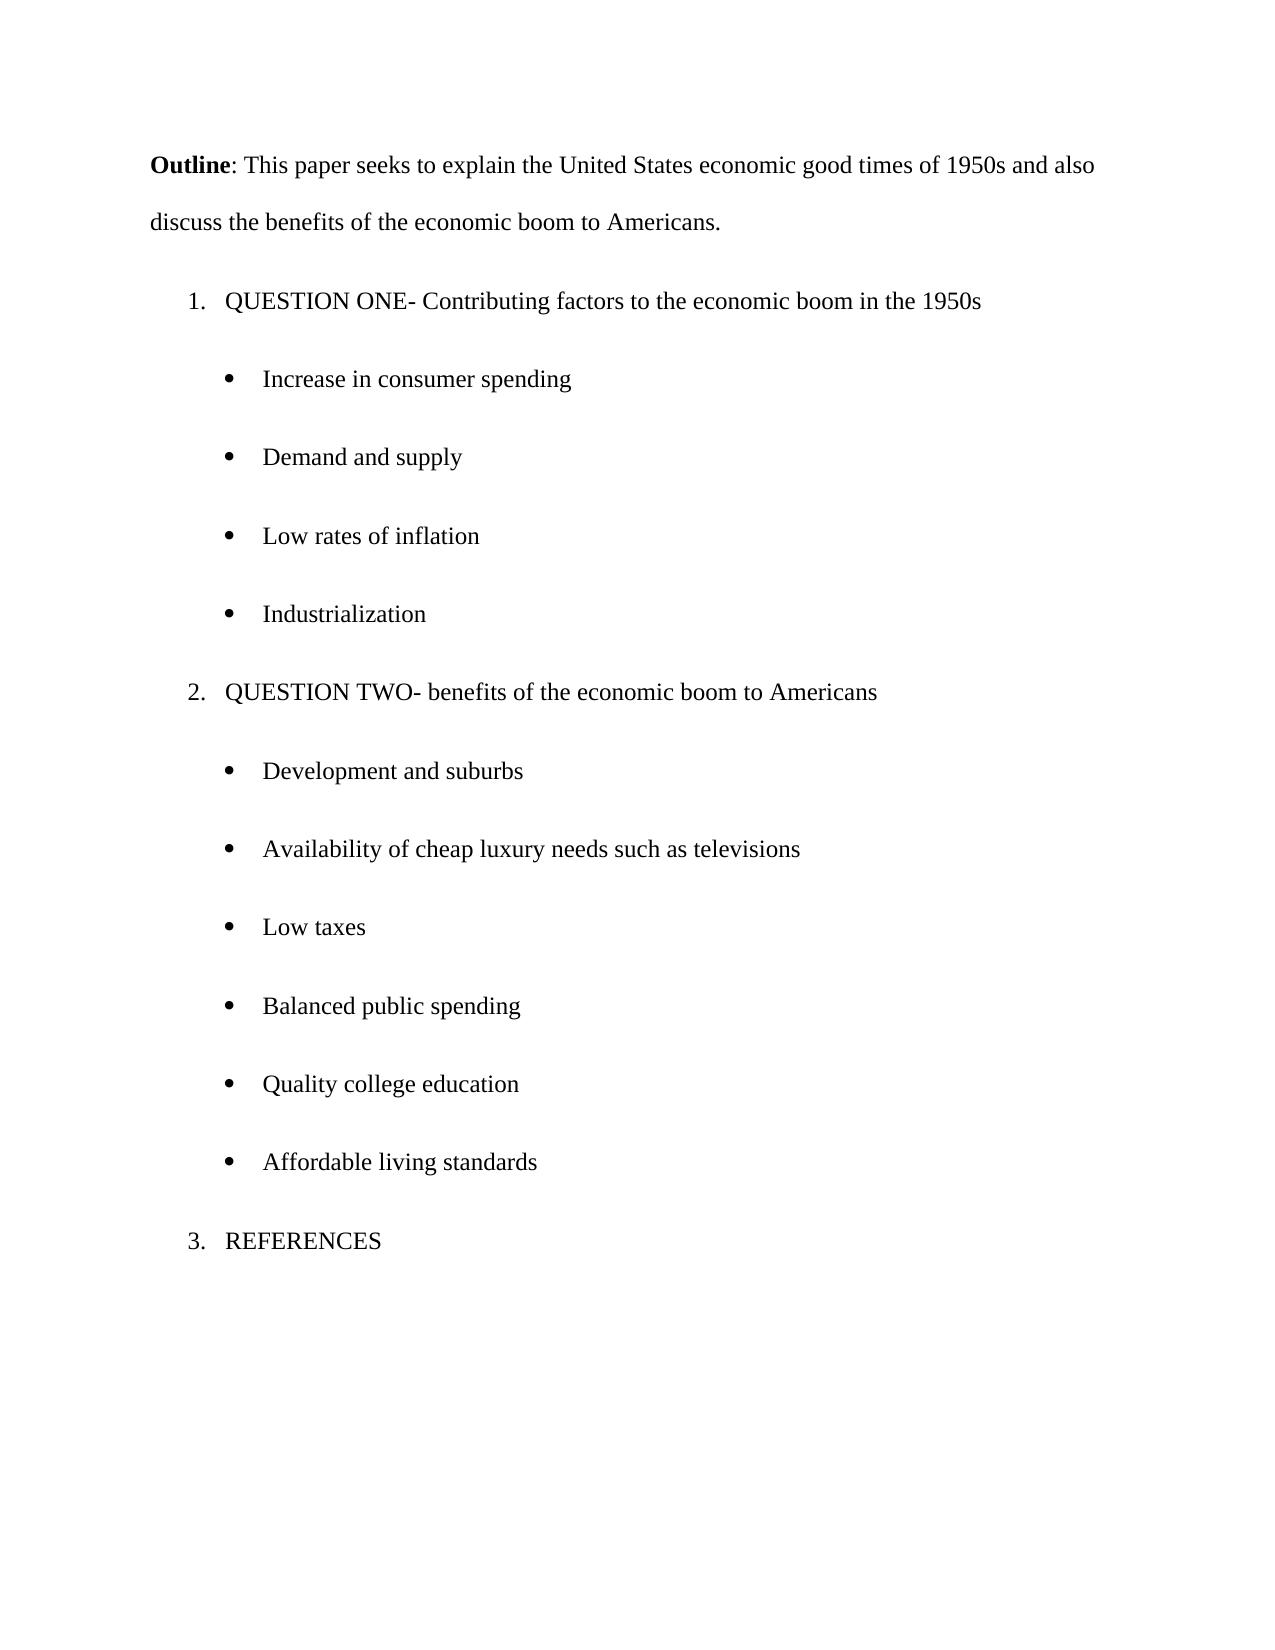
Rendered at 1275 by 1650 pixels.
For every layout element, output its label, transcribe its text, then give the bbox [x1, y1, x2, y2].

list QUESTION ONE- Contributing factors to the economic boom in the 1950s [187, 286, 1125, 314]
list Industrialization [225, 599, 1125, 628]
list Low rates of inflation [225, 521, 1125, 549]
list Low taxes [225, 912, 1125, 941]
list Availability of cheap luxury needs such as televisions [225, 834, 1125, 863]
list Balanced public spending [225, 991, 1125, 1019]
list Demand and supply [225, 442, 1125, 471]
list Quality college education [225, 1069, 1125, 1098]
list Affordable living standards [225, 1147, 1125, 1176]
list REFERENCES [187, 1226, 1125, 1254]
list Development and suburbs [225, 756, 1125, 784]
list QUESTION TWO- benefits of the economic boom to Americans [187, 677, 1125, 706]
text Outline: This paper seeks to explain the United States economic good times of 1950s and also discuss the benefits of the economic boom to Americans. [150, 150, 1125, 236]
list Increase in consumer spending [225, 364, 1125, 393]
